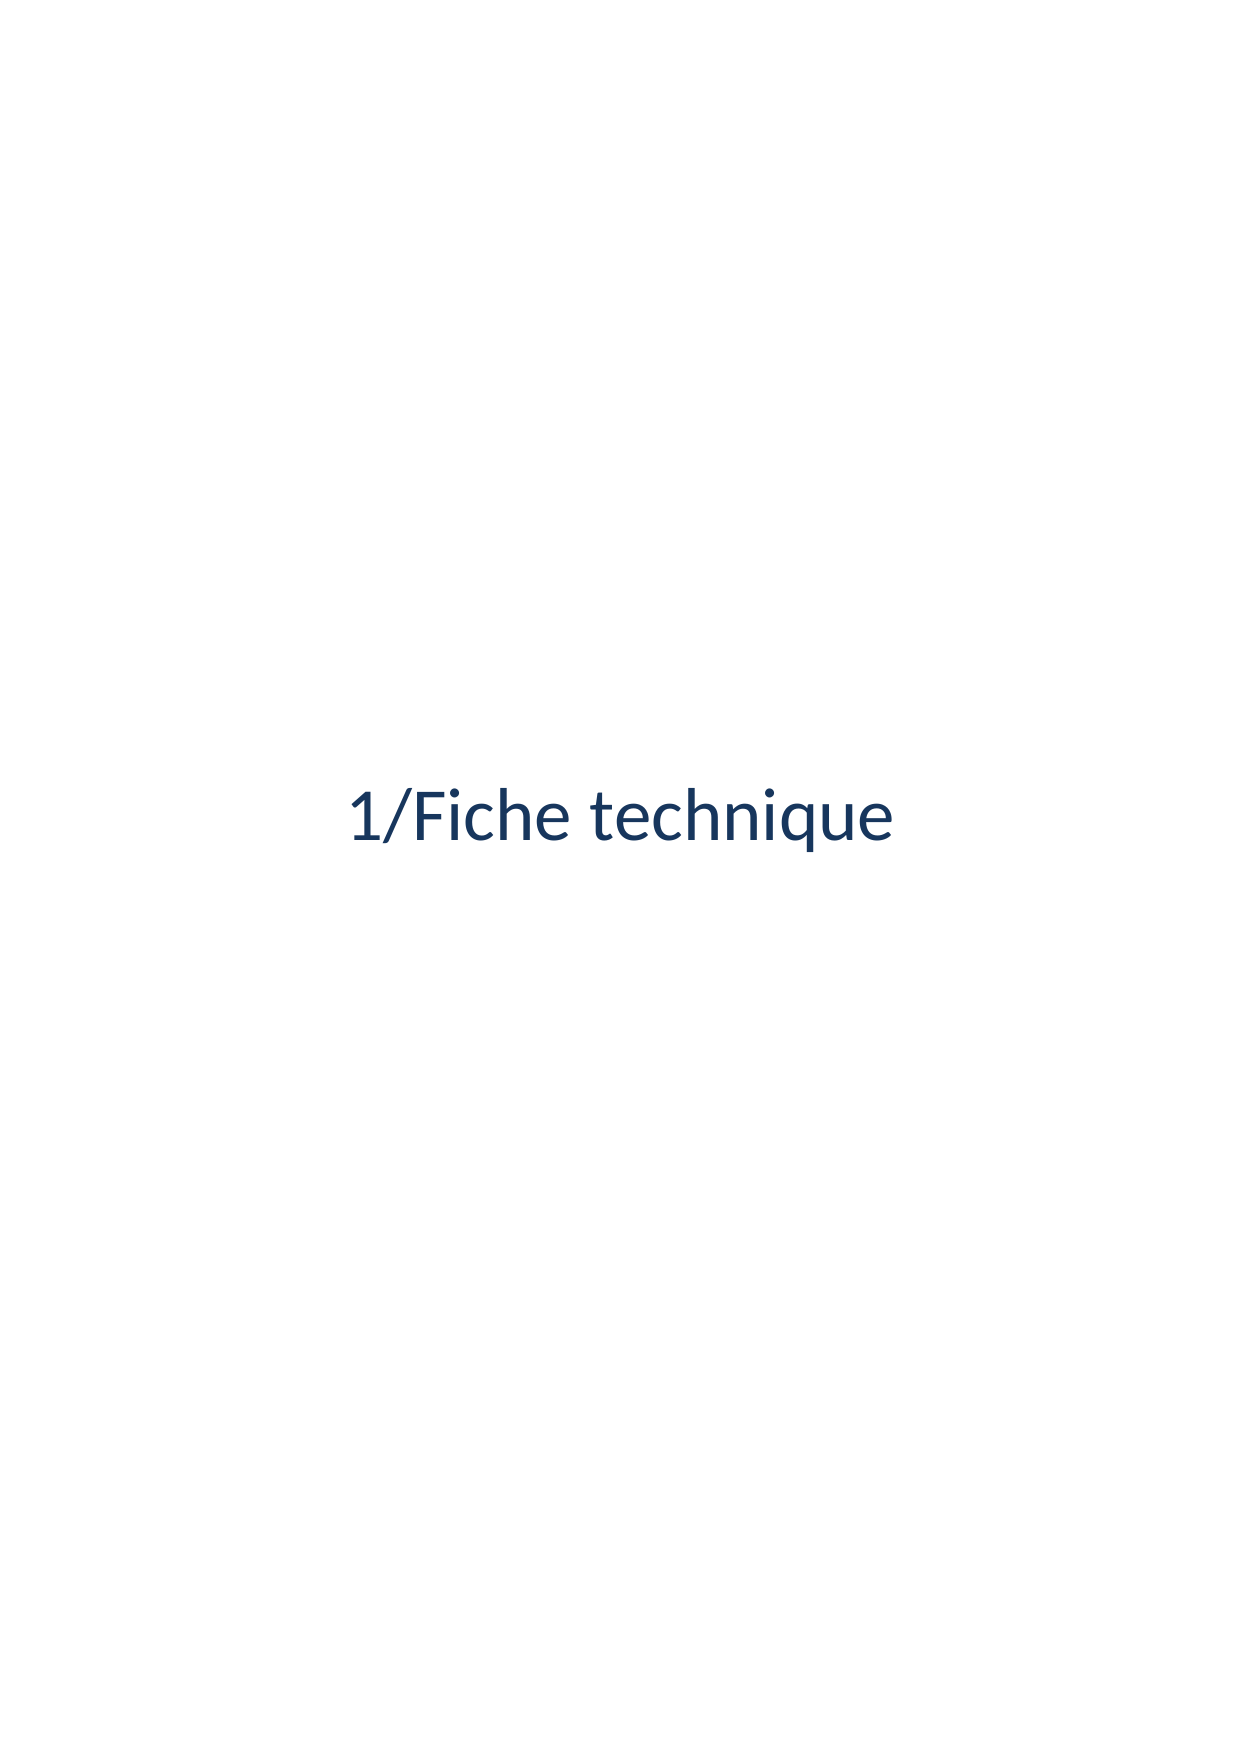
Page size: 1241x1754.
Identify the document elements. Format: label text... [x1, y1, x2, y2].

text 1/Fiche technique [148, 767, 1093, 859]
